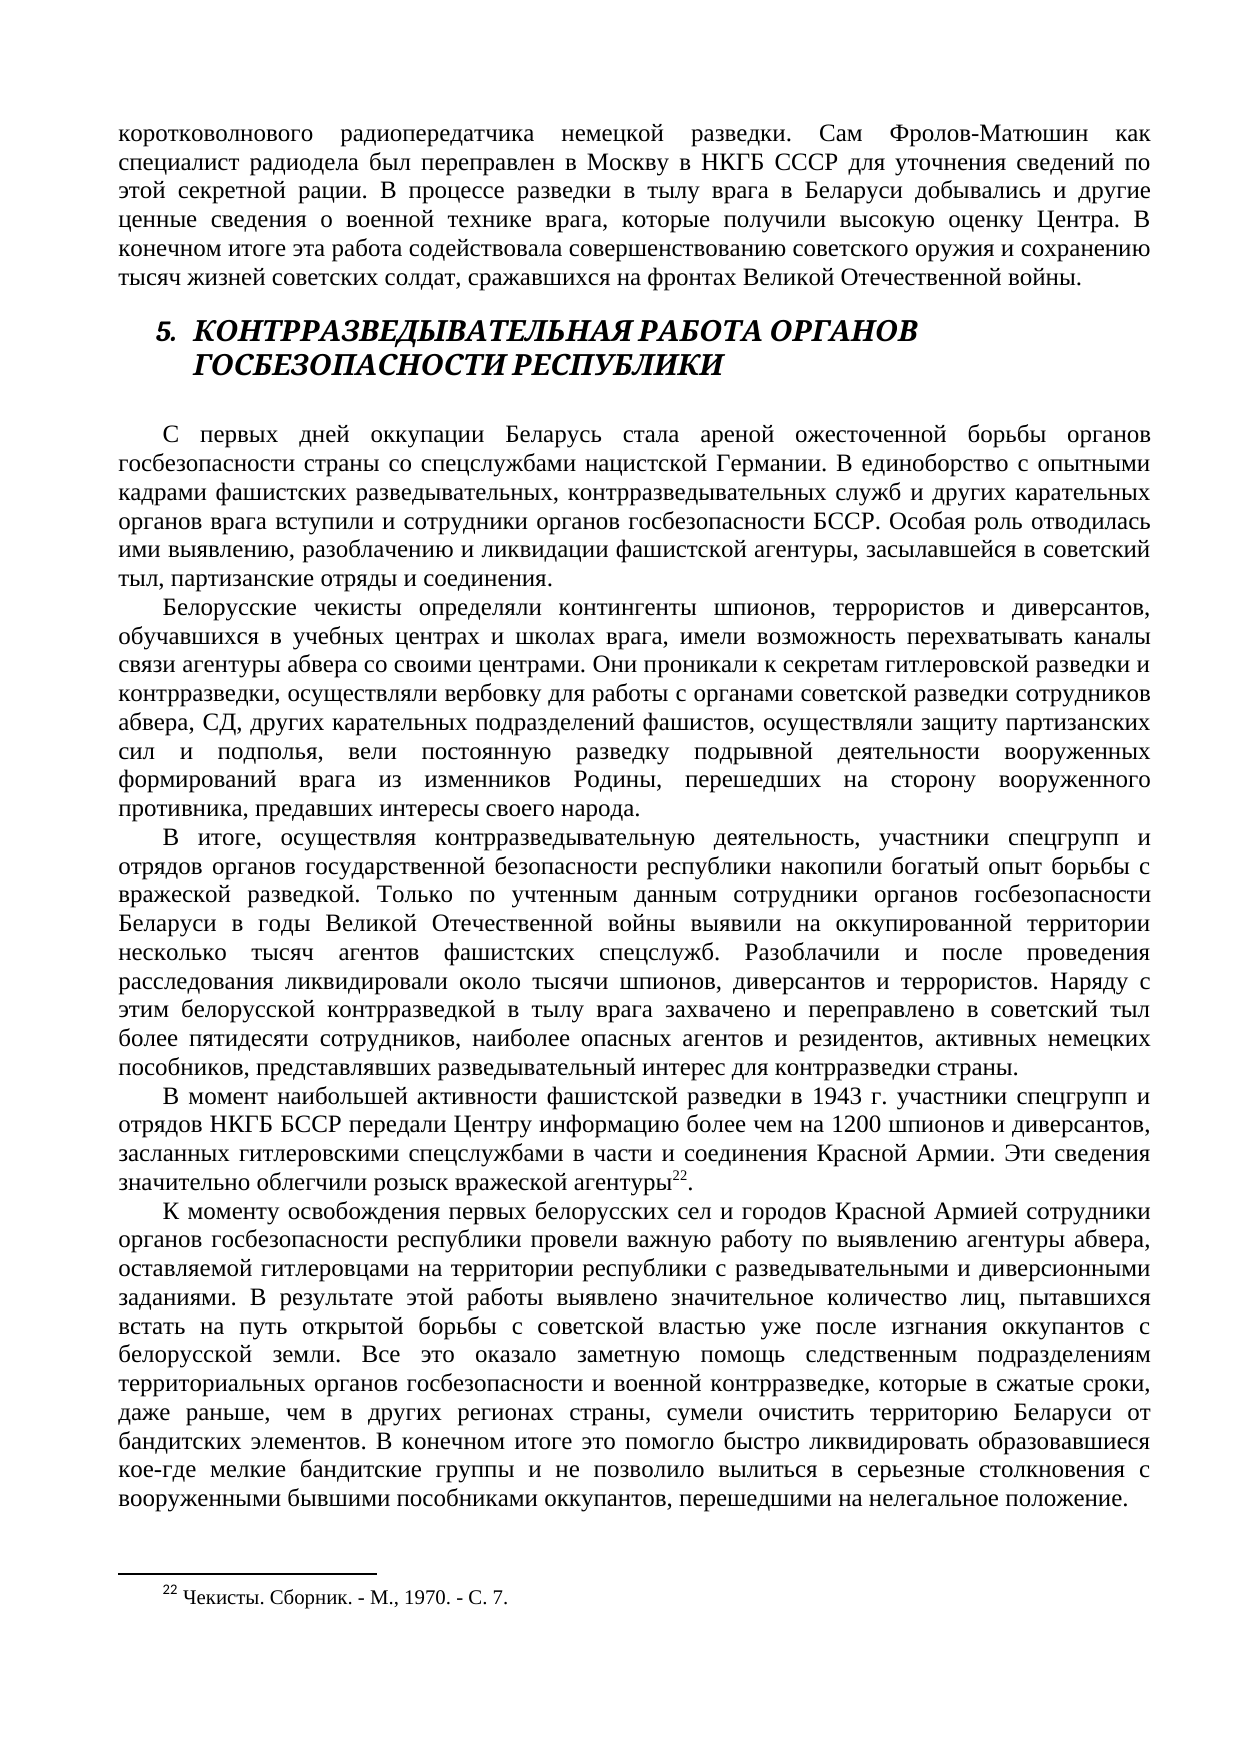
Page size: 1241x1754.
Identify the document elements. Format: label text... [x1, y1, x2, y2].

text С первых дней оккупации Беларусь стала ареной ожесточенной борьбы органов госбезопасности страны со спецслужбами нацистской Германии. В единоборство с опытными кадрами фашистских разведывательных, контрразведывательных служб и других карательных органов врага вступили и сотрудники органов госбезопасности БССР. Особая роль отводилась ими выявлению, разоблачению и ликвидации фашистской агентуры, засылавшейся в советский тыл, партизанские отряды и соединения. [118, 419, 1152, 592]
text В момент наибольшей активности фашистской разведки в 1943 г. участники спецгрупп и отрядов НКГБ БССР передали Центру информацию более чем на 1200 шпионов и диверсантов, засланных гитлеровскими спецслужбами в части и соединения Красной Армии. Эти сведения значительно облегчили розыск вражеской агентуры. [118, 1081, 1152, 1196]
text Белорусские чекисты определяли контингенты шпионов, террористов и диверсантов, обучавшихся в учебных центрах и школах врага, имели возможность перехватывать каналы связи агентуры абвера со своими центрами. Они проникали к секретам гитлеровской разведки и контрразведки, осуществляли вербовку для работы с органами советской разведки сотрудников абвера, СД, других карательных подразделений фашистов, осуществляли защиту партизанских сил и подполья, вели постоянную разведку подрывной деятельности вооруженных формирований врага из изменников Родины, перешедших на сторону вооруженного противника, предавших интересы своего народа. [118, 592, 1152, 822]
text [118, 118, 1152, 291]
text К моменту освобождения первых белорусских сел и городов Красной Армией сотрудники органов госбезопасности республики провели важную работу по выявлению агентуры абвера, оставляемой гитлеровцами на территории республики с разведывательными и диверсионными заданиями. В результате этой работы выявлено значительное количество лиц, пытавшихся встать на путь открытой борьбы с советской властью уже после изгнания оккупантов с белорусской земли. Все это оказало заметную помощь следственным подразделениям территориальных органов госбезопасности и военной контрразведке, которые в сжатые сроки, даже раньше, чем в других регионах страны, сумели очистить территорию Беларуси от бандитских элементов. В конечном итоге это помогло быстро ликвидировать образовавшиеся кое-где мелкие бандитские группы и не позволило вылиться в серьезные столкновения с вооруженными бывшими пособниками оккупантов, перешедшими на нелегальное положение. [118, 1196, 1152, 1512]
text В итоге, осуществляя контрразведывательную деятельность, участники спецгрупп и отрядов органов государственной безопасности республики накопили богатый опыт борьбы с вражеской разведкой. Только по учтенным данным сотрудники органов госбезопасности Беларуси в годы Великой Отечественной войны выявили на оккупированной территории несколько тысяч агентов фашистских спецслужб. Разоблачили и после проведения расследования ликвидировали около тысячи шпионов, диверсантов и террористов. Наряду с этим белорусской контрразведкой в тылу врага захвачено и переправлено в советский тыл более пятидесяти сотрудников, наиболее опасных агентов и резидентов, активных немецких пособников, представлявших разведывательный интерес для контрразведки страны. [118, 822, 1152, 1081]
subtitle КОНТРРАЗВЕДЫВАТЕЛЬНАЯ РАБОТА ОРГАНОВ ГОСБЕЗОПАСНОСТИ РЕСПУБЛИКИ [156, 316, 1152, 383]
